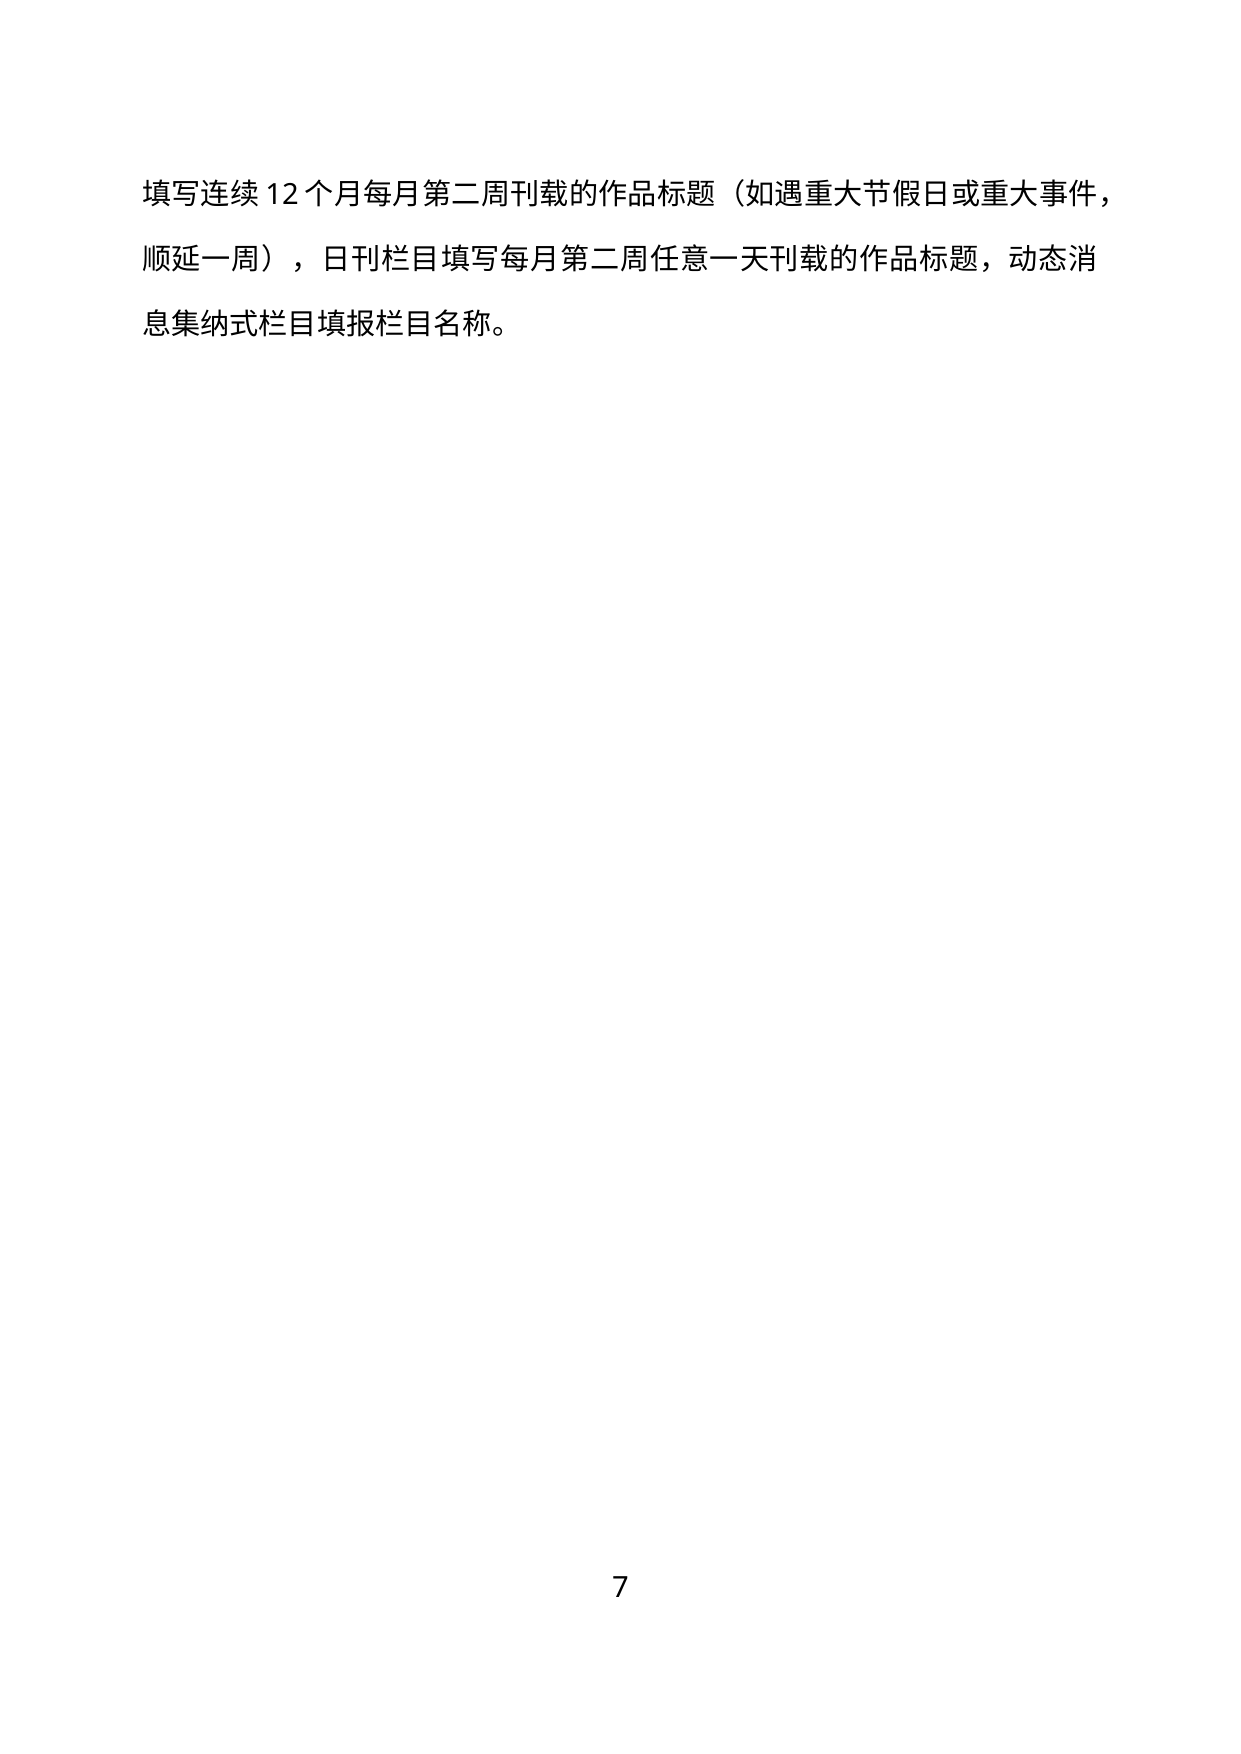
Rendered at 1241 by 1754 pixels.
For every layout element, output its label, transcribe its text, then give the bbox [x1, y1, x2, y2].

text 填写连续12个月每月第二周刊载的作品标题（如遇重大节假日或重大事件，顺延一周），日刊栏目填写每月第二周任意一天刊载的作品标题，动态消息集纳式栏目填报栏目名称。 [142, 159, 1098, 354]
